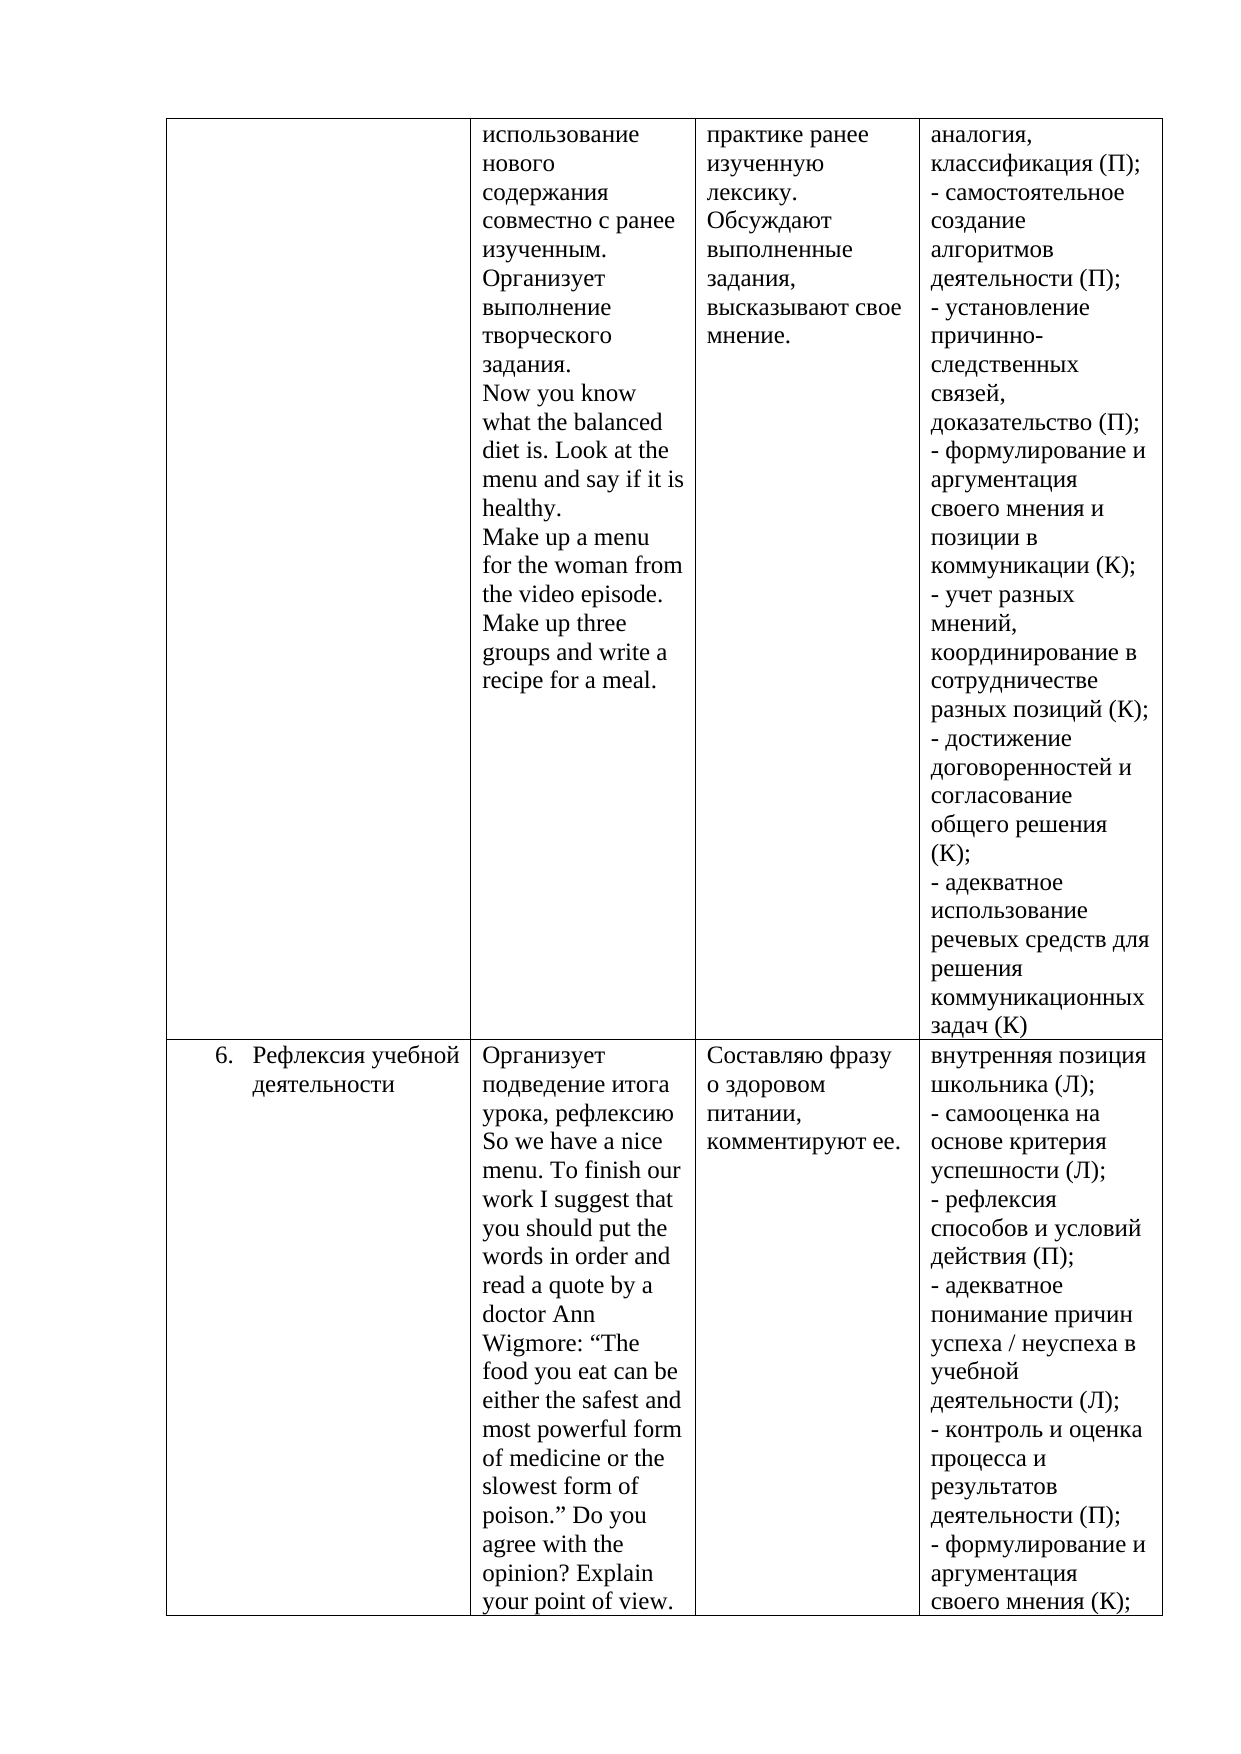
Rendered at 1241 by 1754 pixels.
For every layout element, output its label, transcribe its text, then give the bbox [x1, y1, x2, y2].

table_cell Рефлексия учебной деятельности [167, 1040, 470, 1615]
table_cell внутренняя позиция школьника (Л); - самооценка на основе критерия успешности (Л); - рефлексия способов и условий действия (П); - адекватное понимание причин успеха / неуспеха в учебной деятельности (Л); - контроль и оценка процесса и результатов деятельности (П); - формулирование и аргументация своего мнения (К); [920, 1040, 1162, 1615]
table_cell Составляю фразу о здоровом питании, комментируют ее. [696, 1040, 919, 1615]
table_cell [167, 119, 470, 1039]
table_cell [920, 119, 1162, 1039]
table_cell Организует подведение итога урока, рефлексию So we have a nice menu. To finish our work I suggest that you should put the words in order and read a quote by a doctor Ann Wigmore: “The food you eat can be either the safest and most powerful form of medicine or the slowest form of poison.” Do you agree with the opinion? Explain your point of view. [471, 1040, 695, 1615]
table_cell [696, 119, 919, 1039]
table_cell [471, 119, 695, 1039]
